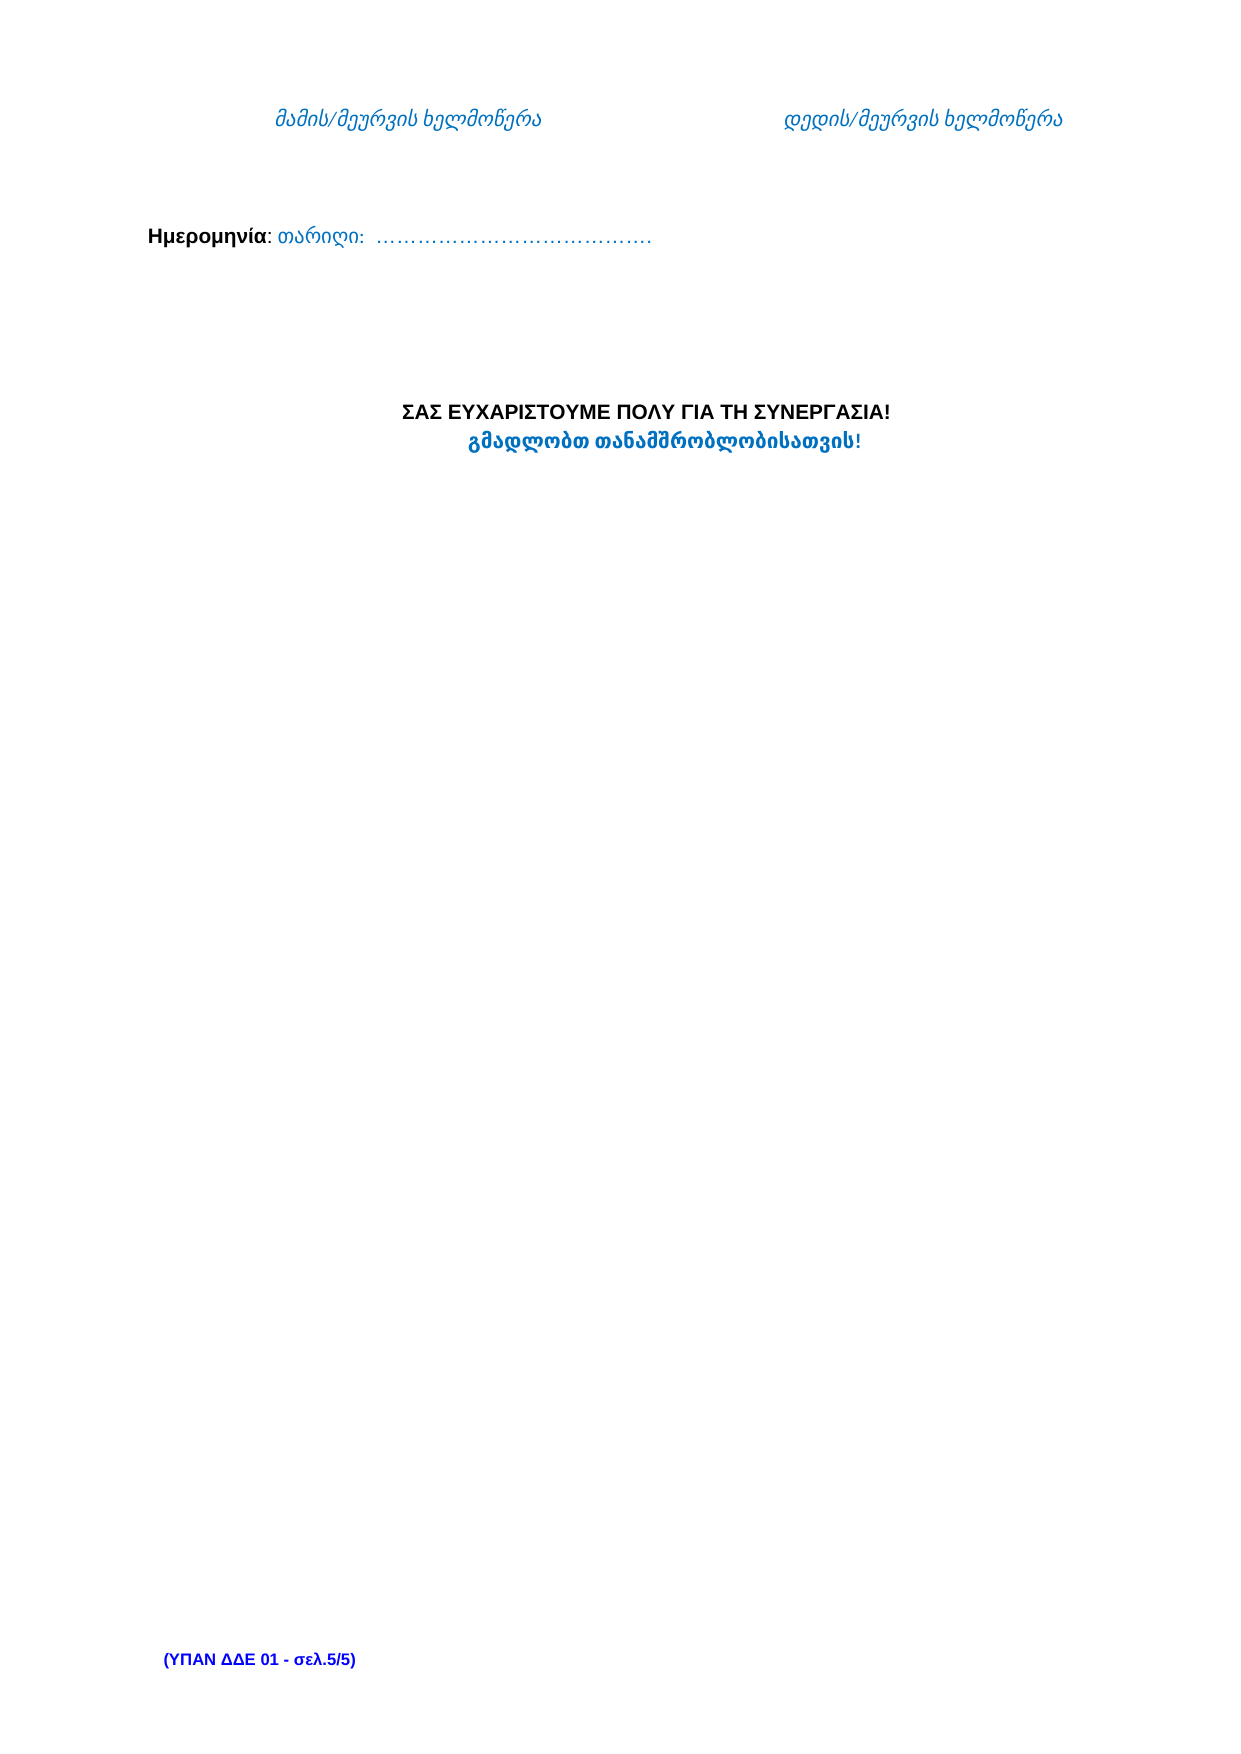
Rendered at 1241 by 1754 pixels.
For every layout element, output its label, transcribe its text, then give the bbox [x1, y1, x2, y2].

text Ημερομηνία: თარიღი: …………………………………. [148, 224, 1092, 249]
text გმადლობთ თანამშრობლობისათვის! [148, 428, 1092, 454]
text ΣΑΣ ΕΥΧΑΡΙΣΤΟΥΜΕ ΠΟΛΥ ΓΙΑ ΤΗ ΣΥΝΕΡΓΑΣΙΑ! [148, 399, 1092, 423]
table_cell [136, 106, 679, 137]
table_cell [679, 106, 1167, 137]
